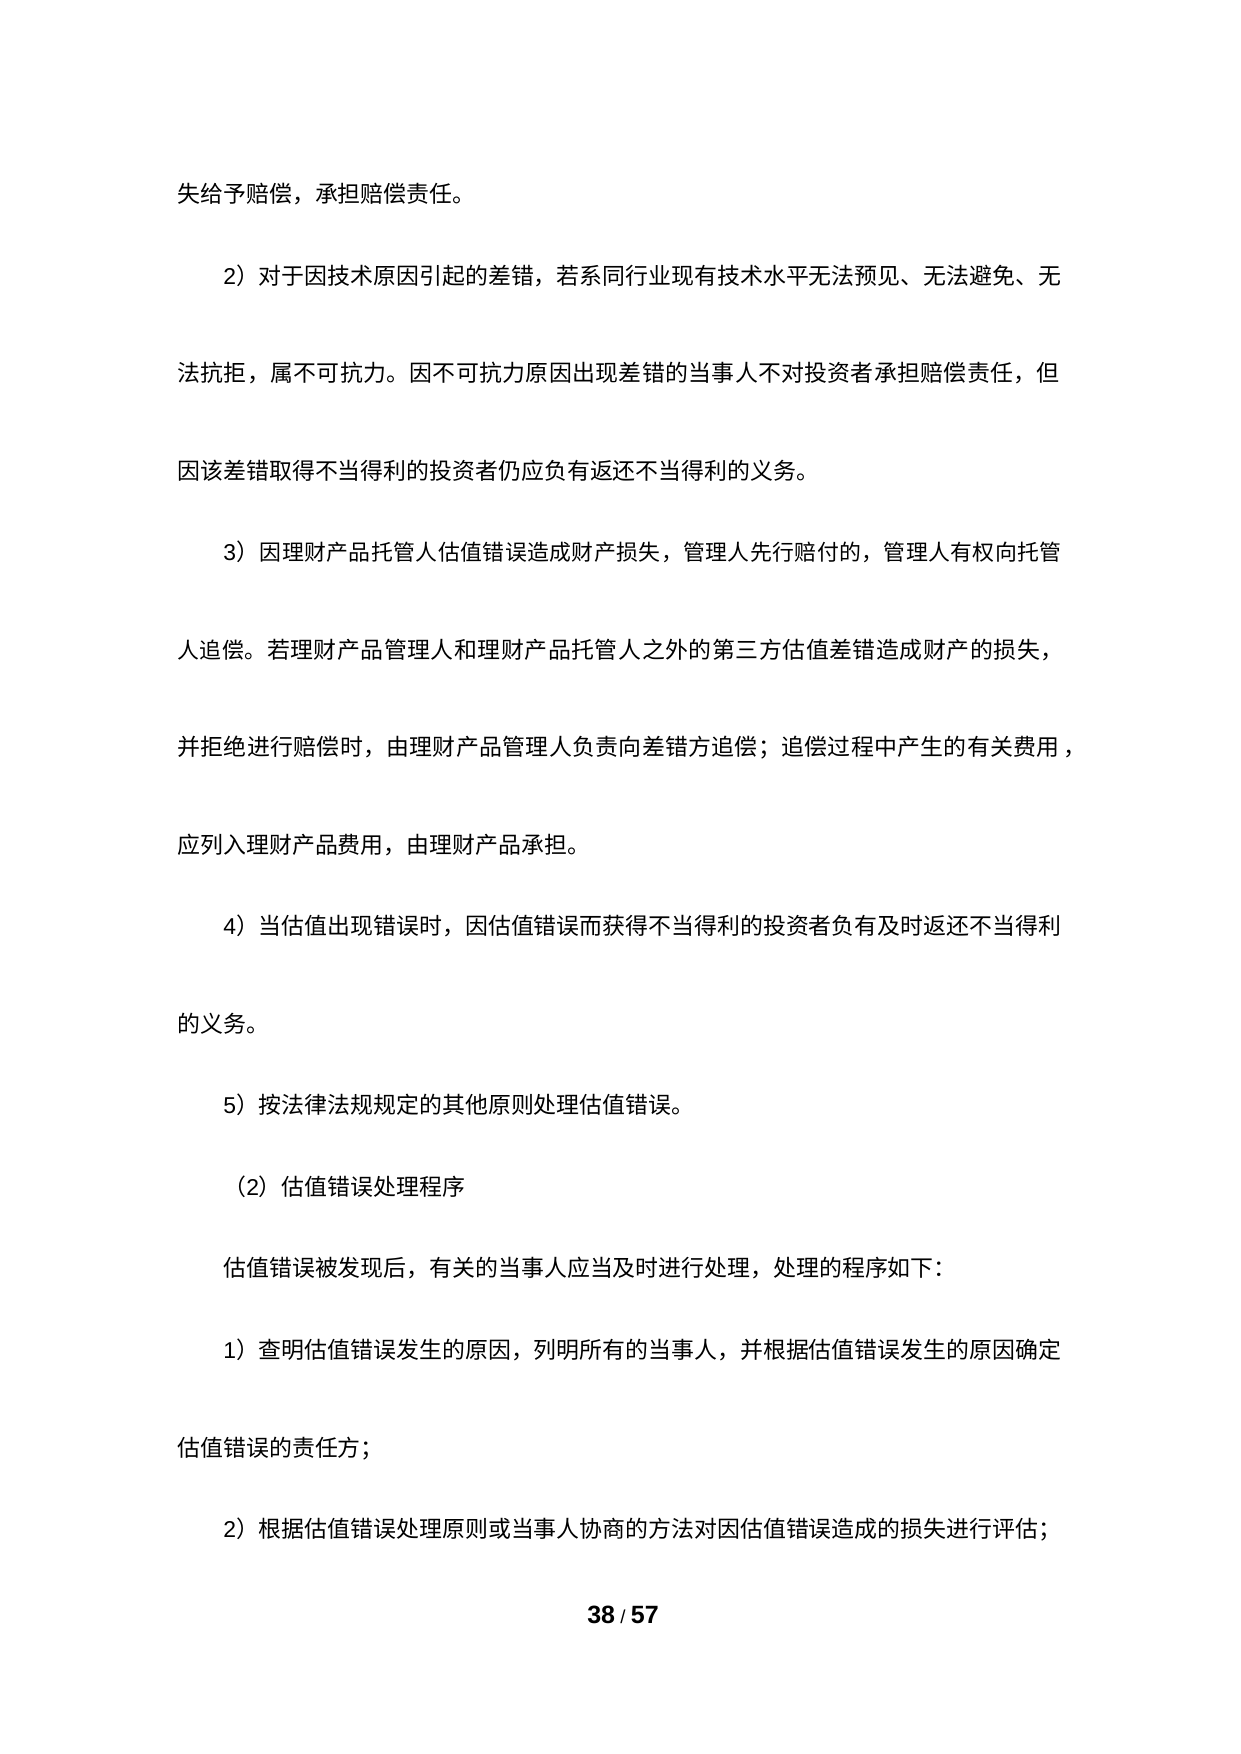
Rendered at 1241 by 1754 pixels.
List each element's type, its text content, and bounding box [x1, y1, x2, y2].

list 2）根据估值错误处理原则或当事人协商的方法对因估值错误造成的损失进行评估； [177, 1495, 1063, 1560]
list 3）因理财产品托管人估值错误造成财产损失，管理人先行赔付的，管理人有权向托管人追偿。若理财产品管理人和理财产品托管人之外的第三方估值差错造成财产的损失，并拒绝进行赔偿时，由理财产品管理人负责向差错方追偿；追偿过程中产生的有关费用，应列入理财产品费用，由理财产品承担。 [177, 518, 1063, 876]
list 5）按法律法规规定的其他原则处理估值错误。 [177, 1071, 1063, 1136]
list 4）当估值出现错误时，因估值错误而获得不当得利的投资者负有及时返还不当得利的义务。 [177, 892, 1063, 1055]
list 估值错误被发现后，有关的当事人应当及时进行处理，处理的程序如下： [177, 1234, 1063, 1299]
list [177, 160, 1063, 225]
list 2）对于因技术原因引起的差错，若系同行业现有技术水平无法预见、无法避免、无法抗拒，属不可抗力。因不可抗力原因出现差错的当事人不对投资者承担赔偿责任，但因该差错取得不当得利的投资者仍应负有返还不当得利的义务。 [177, 242, 1063, 502]
list 1）查明估值错误发生的原因，列明所有的当事人，并根据估值错误发生的原因确定估值错误的责任方； [177, 1316, 1063, 1478]
list （2）估值错误处理程序 [177, 1153, 1063, 1218]
